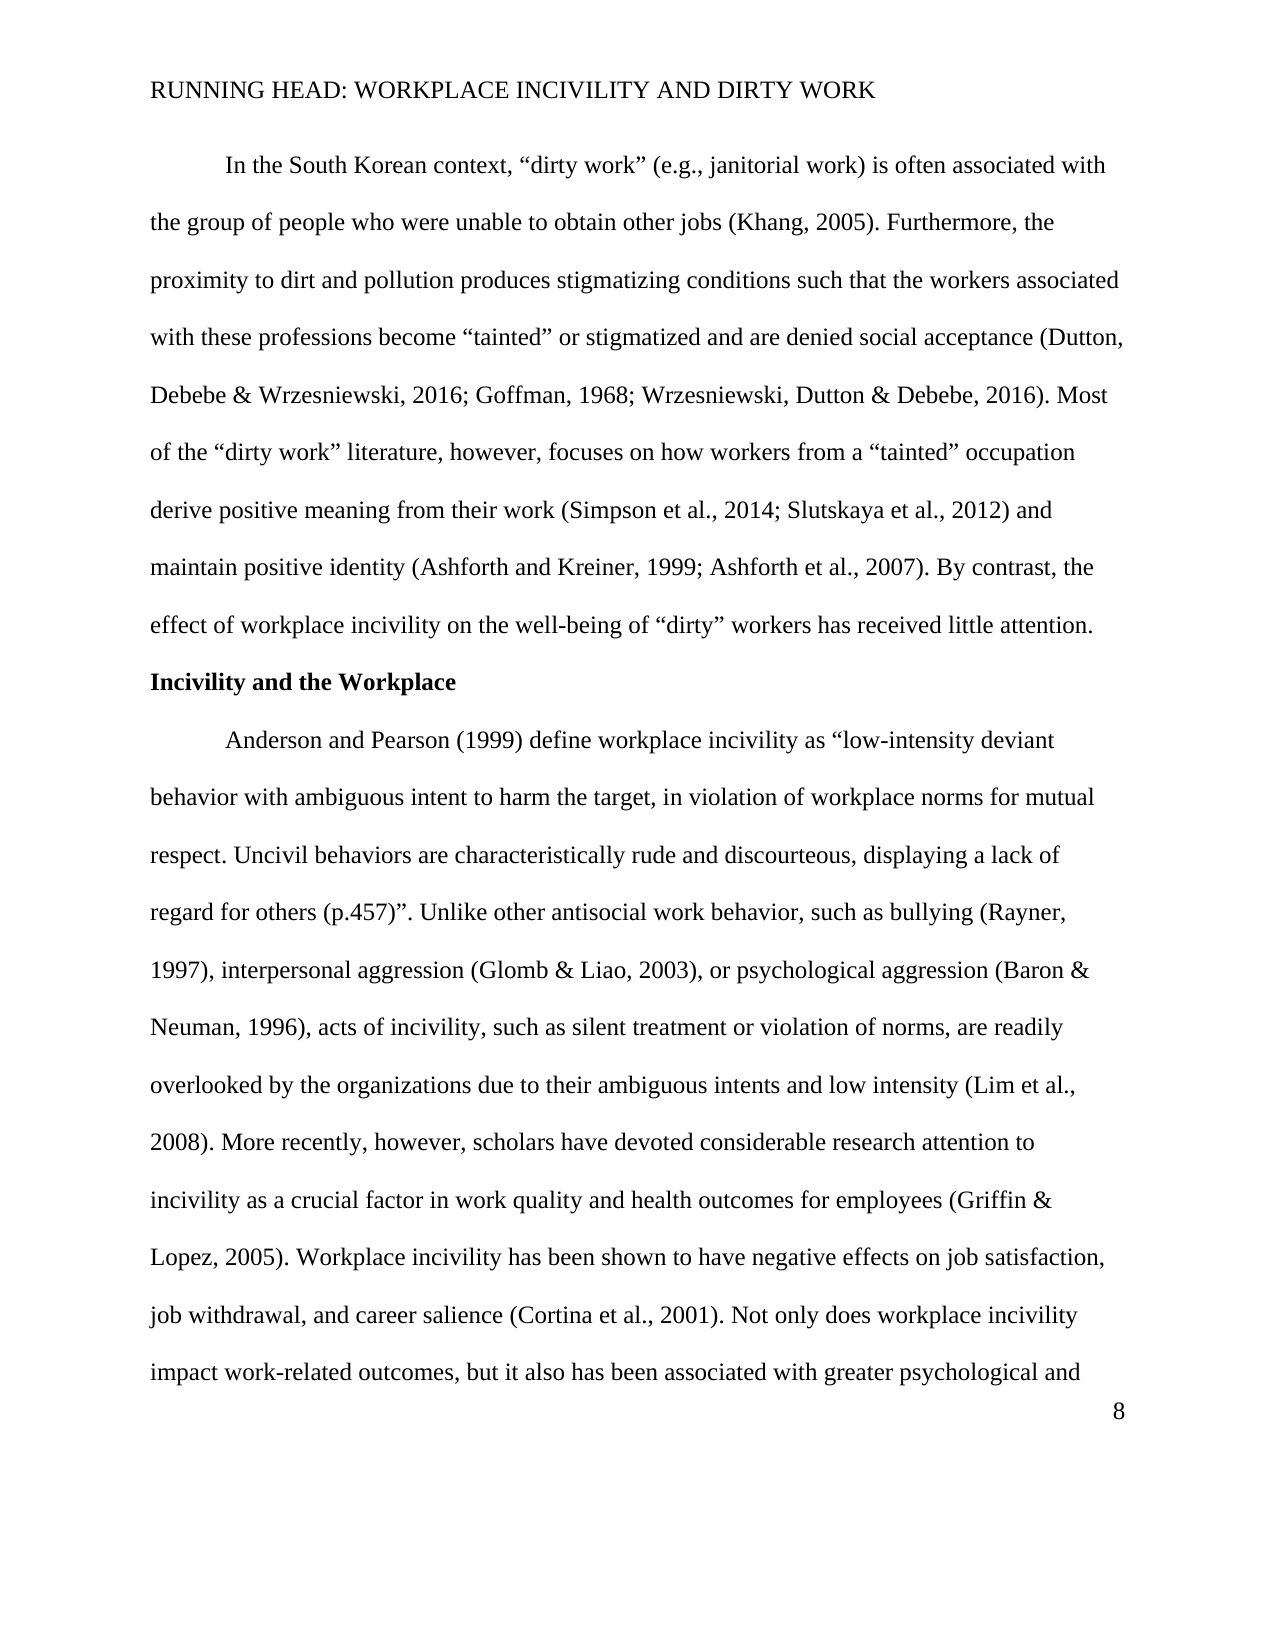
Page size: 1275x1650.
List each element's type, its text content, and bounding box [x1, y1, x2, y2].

text In the South Korean context, “dirty work” (e.g., janitorial work) is often associated with the group of people who were unable to obtain other jobs (Khang, 2005). Furthermore, the proximity to dirt and pollution produces stigmatizing conditions such that the workers associated with these professions become “tainted” or stigmatized and are denied social acceptance (Dutton, Debebe & Wrzesniewski, 2016; Goffman, 1968; Wrzesniewski, Dutton & Debebe, 2016). Most of the “dirty work” literature, however, focuses on how workers from a “tainted” occupation derive positive meaning from their work (Simpson et al., 2014; Slutskaya et al., 2012) and maintain positive identity (Ashforth and Kreiner, 1999; Ashforth et al., 2007). By contrast, the effect of workplace incivility on the well-being of “dirty” workers has received little attention. [150, 150, 1125, 639]
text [150, 725, 1125, 1386]
text Incivility and the Workplace [150, 667, 1125, 696]
